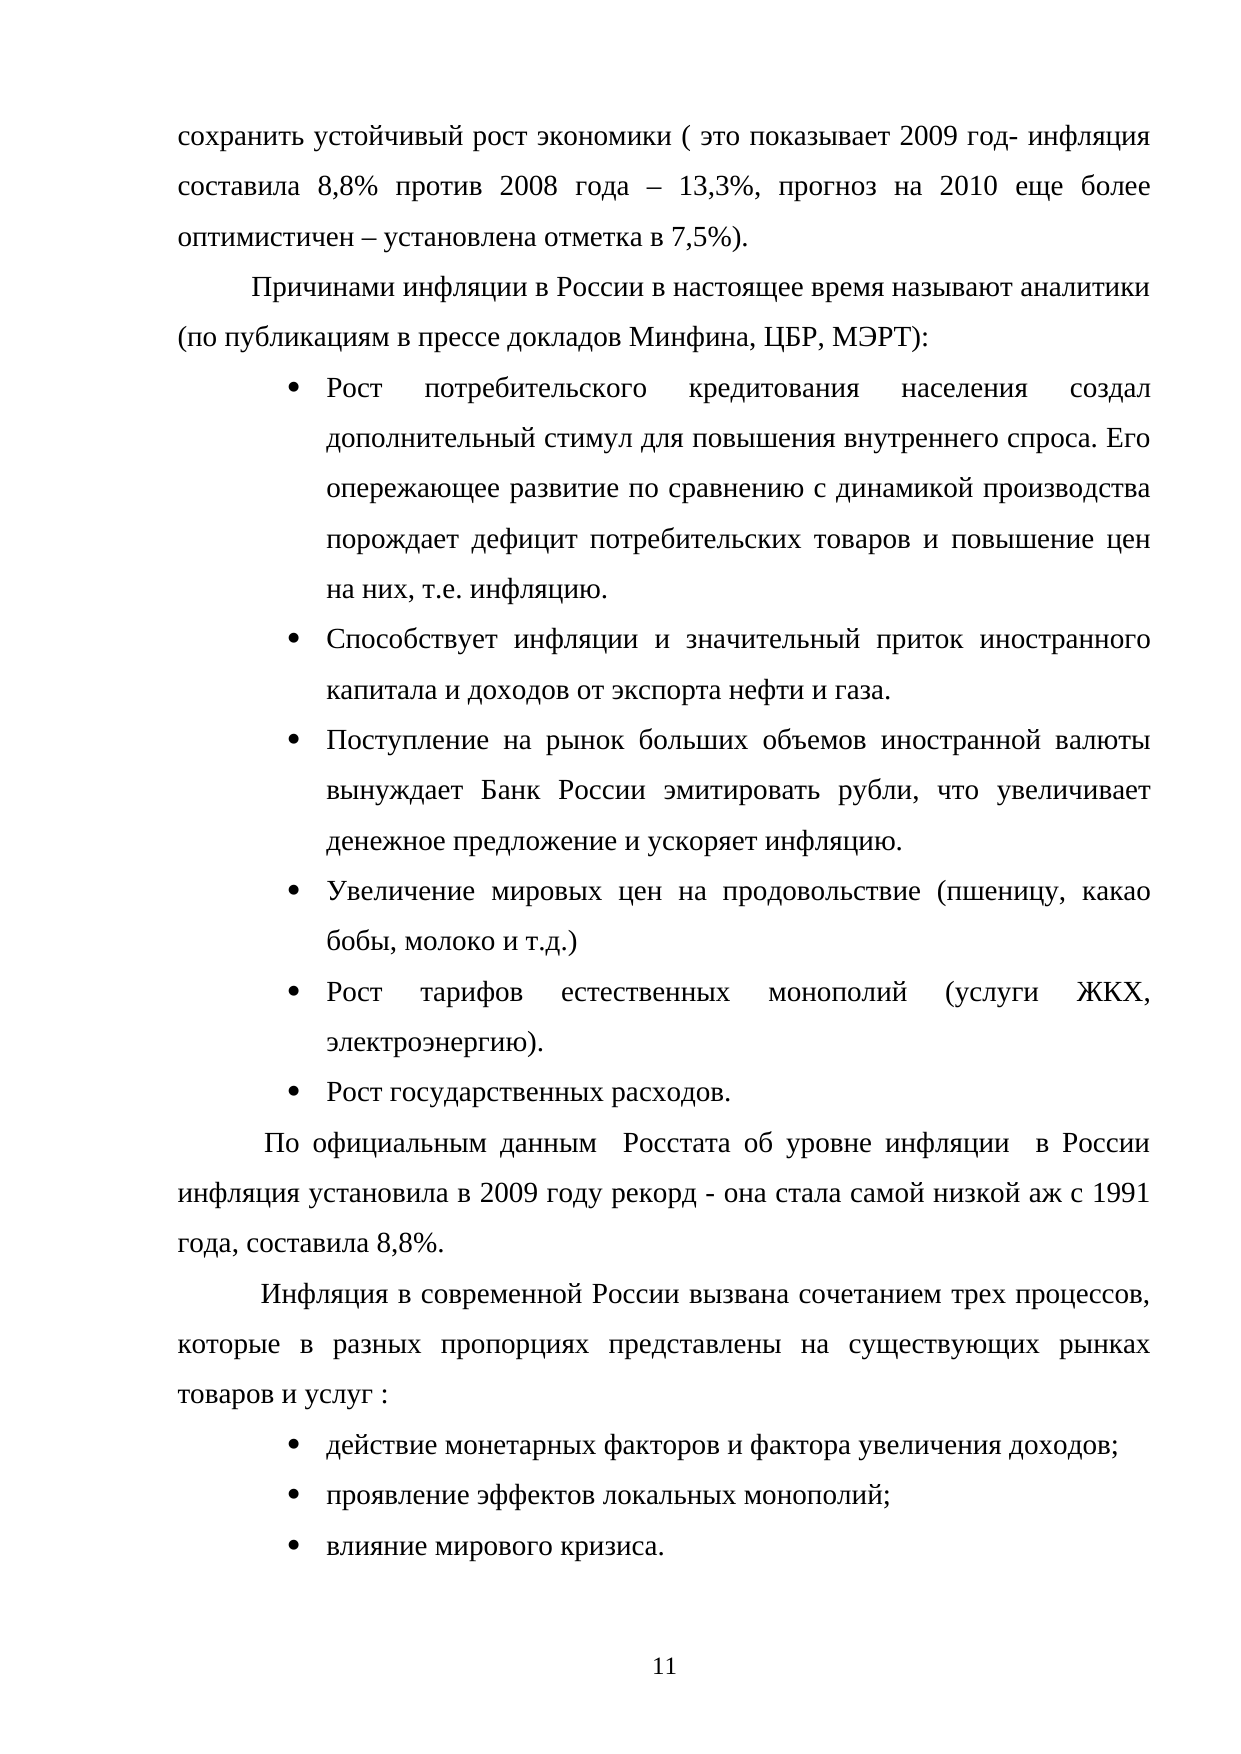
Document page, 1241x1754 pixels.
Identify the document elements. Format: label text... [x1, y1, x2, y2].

list Рост государственных расходов. [288, 1074, 1152, 1108]
list Способствует инфляции и значительный приток иностранного капитала и доходов от экспорта нефти и газа. [288, 621, 1152, 705]
text По официальным данным Росстата об уровне инфляции в России инфляция установила в 2009 году рекорд - она стала самой низкой аж с 1991 года, составила 8,8%. [177, 1125, 1152, 1259]
list Рост тарифов естественных монополий (услуги ЖКХ, электроэнергию). [288, 974, 1152, 1058]
text Инфляция в современной России вызвана сочетанием трех процессов, которые в разных пропорциях представлены на существующих рынках товаров и услуг : [177, 1276, 1152, 1410]
list Рост потребительского кредитования населения создал дополнительный стимул для повышения внутреннего спроса. Его опережающее развитие по сравнению с динамикой производства порождает дефицит потребительских товаров и повышение цен на них, т.е. инфляцию. [288, 370, 1152, 604]
list влияние мирового кризиса. [288, 1528, 1152, 1561]
list Поступление на рынок больших объемов иностранной валюты вынуждает Банк России эмитировать рубли, что увеличивает денежное предложение и ускоряет инфляцию. [288, 722, 1152, 856]
list действие монетарных факторов и фактора увеличения доходов; [288, 1427, 1152, 1461]
list проявление эффектов локальных монополий; [288, 1477, 1152, 1511]
list Увеличение мировых цен на продовольствие (пшеницу, какао бобы, молоко и т.д.) [288, 873, 1152, 957]
text Причинами инфляции в России в настоящее время называют аналитики (по публикациям в прессе докладов Минфина, ЦБР, МЭРТ): [177, 269, 1152, 353]
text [177, 118, 1152, 252]
